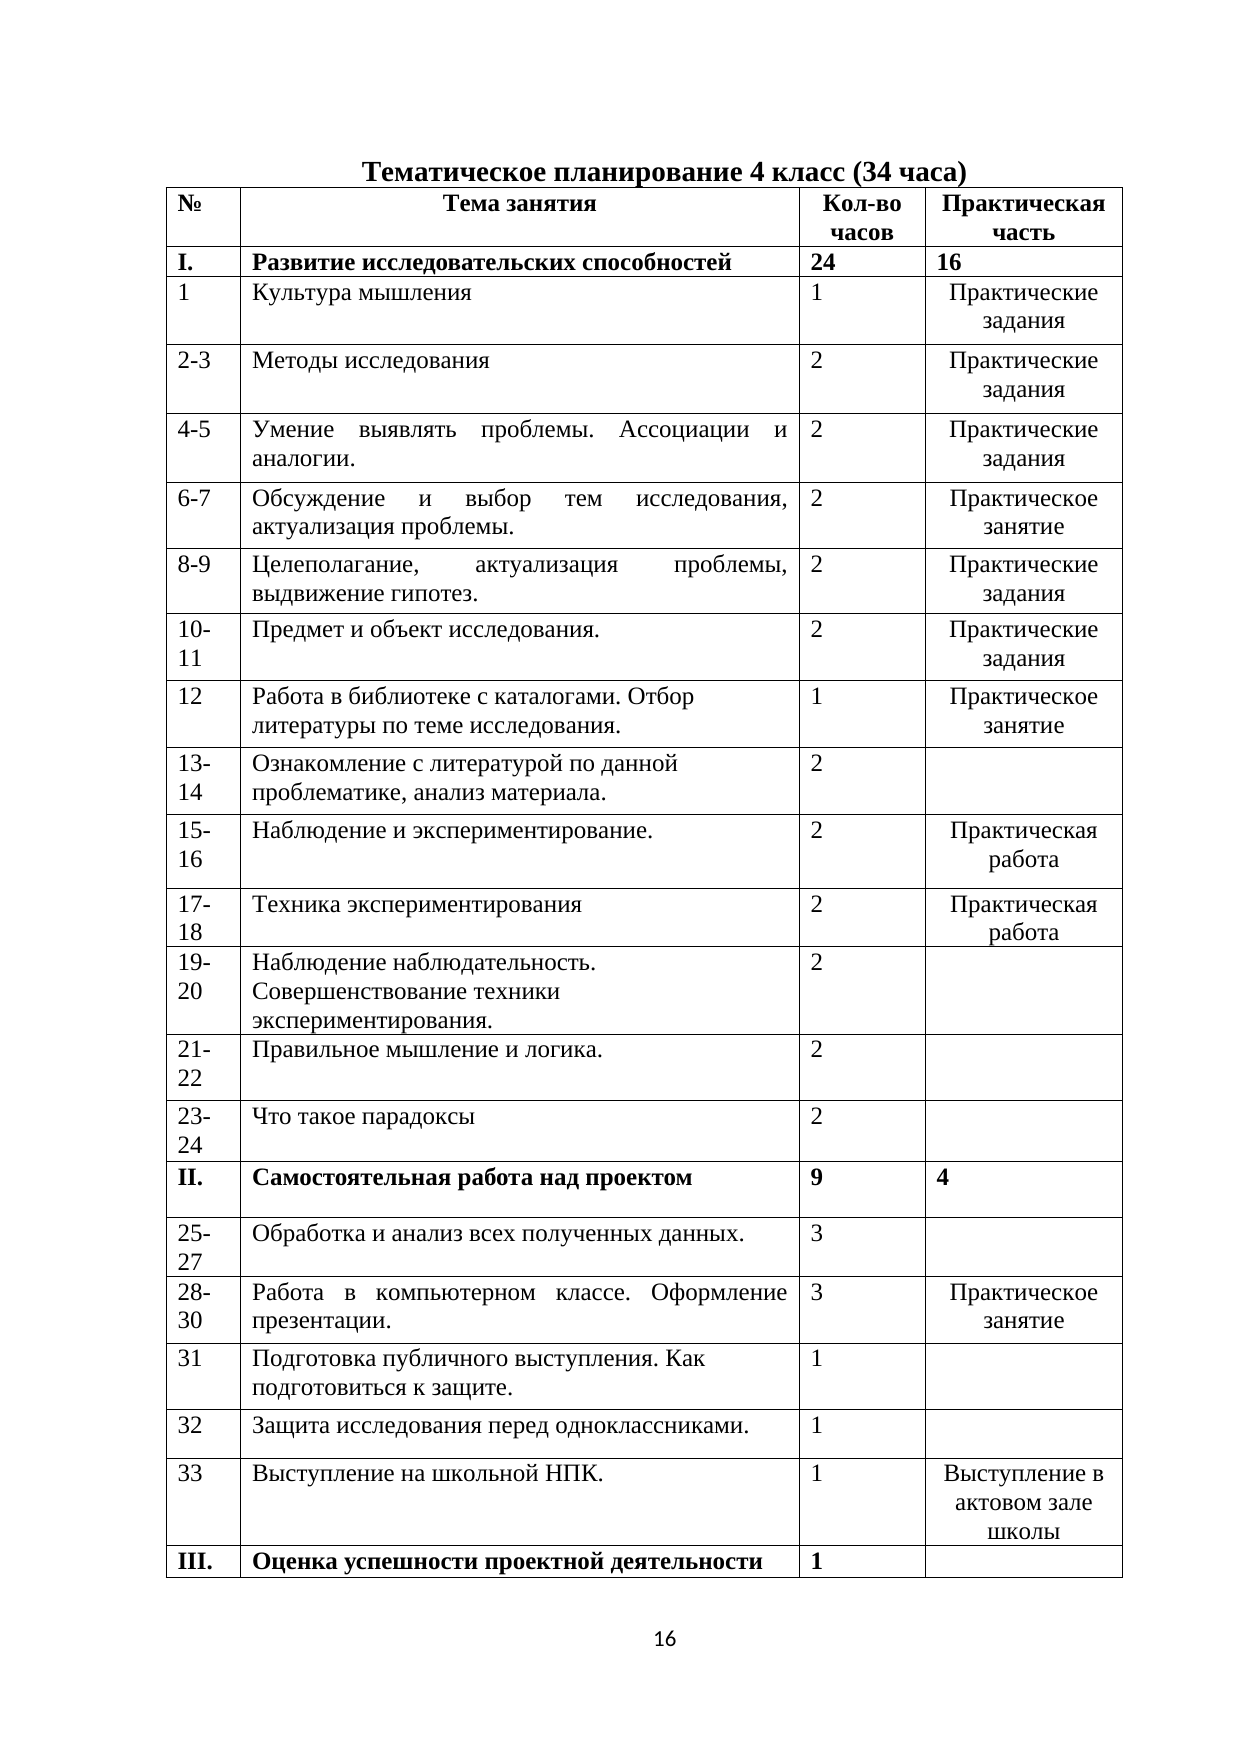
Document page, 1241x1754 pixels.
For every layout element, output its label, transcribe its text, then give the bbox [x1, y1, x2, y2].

table_cell Практические задания [926, 549, 1122, 613]
table_cell 1 [800, 1410, 925, 1457]
table_cell 12 [167, 681, 240, 747]
table_cell 23-24 [167, 1101, 240, 1161]
table_cell 1 [800, 681, 925, 747]
table_cell [926, 748, 1122, 814]
table_cell 33 [167, 1459, 240, 1545]
table_cell III. [167, 1546, 240, 1577]
table_cell 2 [800, 414, 925, 482]
table_cell Умение выявлять проблемы. Ассоциации и аналогии. [241, 414, 799, 482]
table_cell 32 [167, 1410, 240, 1457]
text Тематическое планирование 4 класс (34 часа) [177, 154, 1152, 187]
table_cell Практические задания [926, 345, 1122, 413]
table_cell [926, 1218, 1122, 1276]
table_cell 1 [800, 1546, 925, 1577]
table_cell 28-30 [167, 1277, 240, 1342]
table_cell 2 [800, 1101, 925, 1161]
table_cell Наблюдение и экспериментирование. [241, 815, 799, 888]
table_cell 2 [800, 345, 925, 413]
table_cell 31 [167, 1344, 240, 1409]
table_cell Практические задания [926, 277, 1122, 344]
table_cell 1 [800, 277, 925, 344]
table_cell Самостоятельная работа над проектом [241, 1162, 799, 1217]
table_cell Практическое занятие [926, 1277, 1122, 1342]
table_cell 15-16 [167, 815, 240, 888]
table_cell 2 [800, 614, 925, 680]
table_cell Практическое занятие [926, 681, 1122, 747]
table_header № [167, 188, 240, 246]
table_cell 10-11 [167, 614, 240, 680]
table_cell Культура мышления [241, 277, 799, 344]
table_cell 13-14 [167, 748, 240, 814]
table_cell Выступление на школьной НПК. [241, 1459, 799, 1545]
table_cell 4 [926, 1162, 1122, 1217]
table_cell [926, 947, 1122, 1033]
table_cell 3 [800, 1218, 925, 1276]
table_cell Практические задания [926, 414, 1122, 482]
table_cell Практическая работа [926, 815, 1122, 888]
table_cell 17-18 [167, 889, 240, 946]
table_cell Практическое занятие [926, 483, 1122, 548]
table_cell Оценка успешности проектной деятельности [241, 1546, 799, 1577]
table_cell Правильное мышление и логика. [241, 1035, 799, 1100]
table_cell 1 [800, 1344, 925, 1409]
table_header Тема занятия [241, 188, 799, 246]
table_cell Практические задания [926, 614, 1122, 680]
table_cell [926, 1035, 1122, 1100]
table_cell 3 [800, 1277, 925, 1342]
table_cell Методы исследования [241, 345, 799, 413]
table_cell Обсуждение и выбор тем исследования, актуализация проблемы. [241, 483, 799, 548]
table_cell Техника экспериментирования [241, 889, 799, 946]
table_cell Целеполагание, актуализация проблемы, выдвижение гипотез. [241, 549, 799, 613]
table_cell Ознакомление с литературой по данной проблематике, анализ материала. [241, 748, 799, 814]
table_cell Предмет и объект исследования. [241, 614, 799, 680]
table_cell 9 [800, 1162, 925, 1217]
table_cell 19-20 [167, 947, 240, 1033]
table_cell 1 [167, 277, 240, 344]
table_cell 1 [800, 1459, 925, 1545]
table_cell Защита исследования перед одноклассниками. [241, 1410, 799, 1457]
table_cell II. [167, 1162, 240, 1217]
table_cell 16 [926, 247, 1122, 276]
table_cell 24 [800, 247, 925, 276]
table_cell Работа в библиотеке с каталогами. Отбор литературы по теме исследования. [241, 681, 799, 747]
table_cell Выступление в актовом зале школы [926, 1459, 1122, 1545]
table_cell 2 [800, 1035, 925, 1100]
table_cell Наблюдение наблюдательность. Совершенствование техники экспериментирования. [241, 947, 799, 1033]
table_cell Развитие исследовательских способностей [241, 247, 799, 276]
table_cell 2 [800, 947, 925, 1033]
table_cell [926, 1410, 1122, 1457]
table_cell Работа в компьютерном классе. Оформление презентации. [241, 1277, 799, 1342]
table_cell [926, 1546, 1122, 1577]
table_cell 2 [800, 483, 925, 548]
table_cell 4-5 [167, 414, 240, 482]
table_cell 2 [800, 549, 925, 613]
table_header Практическая часть [926, 188, 1122, 246]
table_cell 2 [800, 815, 925, 888]
table_header Кол-во часов [800, 188, 925, 246]
table_cell 6-7 [167, 483, 240, 548]
table_cell Что такое парадоксы [241, 1101, 799, 1161]
table_cell Обработка и анализ всех полученных данных. [241, 1218, 799, 1276]
table_cell 21-22 [167, 1035, 240, 1100]
table_cell I. [167, 247, 240, 276]
table_cell [926, 1101, 1122, 1161]
table_cell 25-27 [167, 1218, 240, 1276]
table_cell 2 [800, 748, 925, 814]
table_cell [926, 1344, 1122, 1409]
table_cell Практическая работа [926, 889, 1122, 946]
table_cell 2 [800, 889, 925, 946]
table_cell Подготовка публичного выступления. Как подготовиться к защите. [241, 1344, 799, 1409]
table_cell 2-3 [167, 345, 240, 413]
table_cell 8-9 [167, 549, 240, 613]
